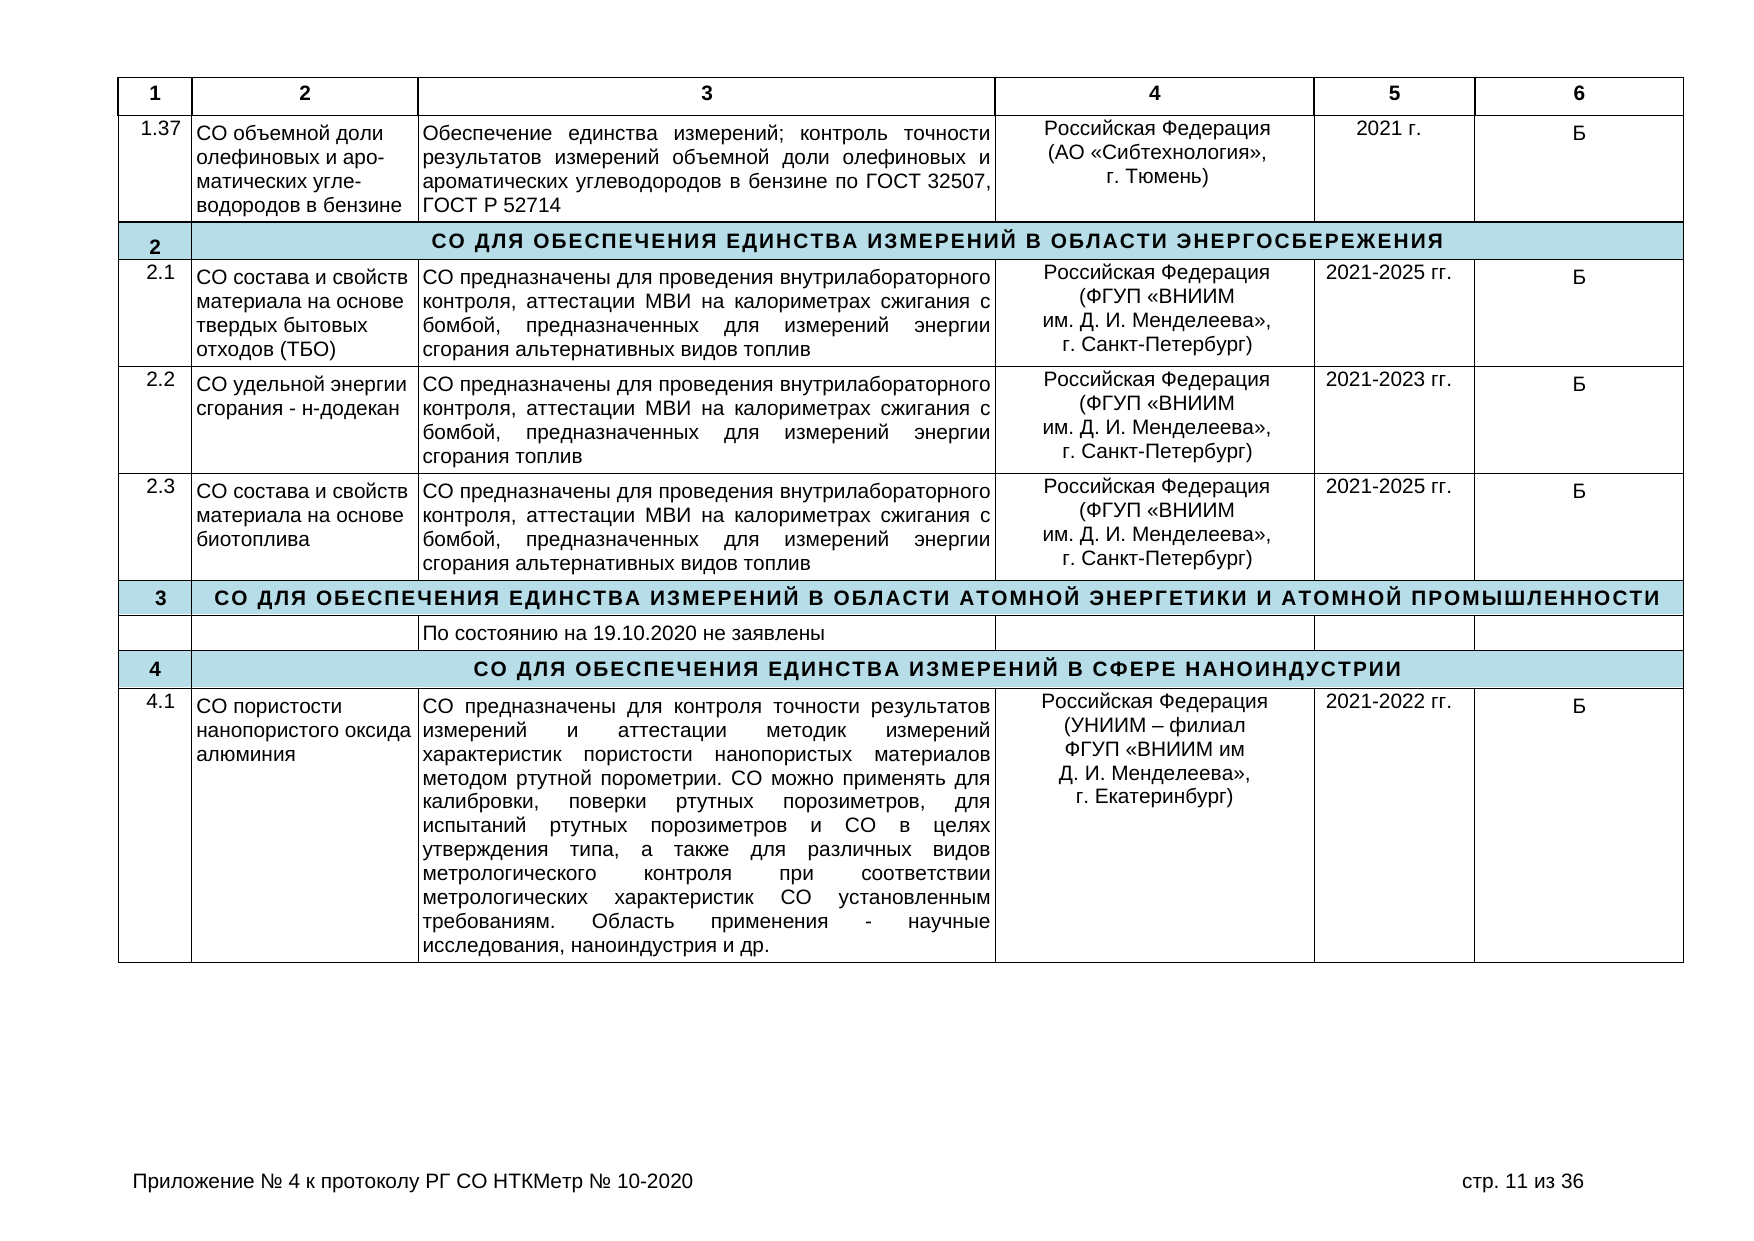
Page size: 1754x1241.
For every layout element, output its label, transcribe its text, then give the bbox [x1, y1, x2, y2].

table_cell 2 [119, 223, 191, 259]
table_header 1 [119, 78, 191, 114]
table_cell СО предназначены для проведения внутрилабораторного контроля, аттестации МВИ на калориметрах сжигания с бомбой, предназначенных для измерений энергии сгорания альтернативных видов топлив [419, 474, 995, 579]
table_cell СО предназначены для проведения внутрилабораторного контроля, аттестации МВИ на калориметрах сжигания с бомбой, предназначенных для измерений энергии сгорания топлив [419, 367, 995, 473]
table_cell Б [1475, 116, 1683, 221]
table_cell СО для обеспечения единства измерений в области атомной энергетики и атомной промышленности [192, 581, 1683, 614]
table_cell 2021-2025 гг. [1315, 474, 1474, 579]
table_cell Б [1475, 260, 1683, 366]
table_header 4 [996, 78, 1313, 114]
table_cell 2021-2025 гг. [1315, 260, 1474, 366]
table_cell СО состава и свойств материала на основе твердых бытовых отходов (ТБО) [192, 260, 418, 366]
table_cell СО состава и свойств материала на основе биотоплива [192, 474, 418, 579]
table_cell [996, 116, 1314, 221]
table_header 2 [193, 78, 417, 114]
table_cell Российская Федерация (ФГУП «ВНИИМ им. Д. И. Менделеева», г. Санкт-Петербург) [996, 474, 1314, 579]
table_cell Б [1475, 474, 1683, 579]
table_header 3 [419, 78, 994, 114]
table_cell [1315, 616, 1474, 649]
table_cell 2.2 [119, 367, 191, 473]
table_cell СО пористости нанопористого оксида алюминия [192, 689, 418, 962]
table_cell 3 [119, 581, 191, 614]
table_cell СО для обеспечения единства измерений в области энергосбережения [192, 223, 1683, 259]
table_cell Российская Федерация (ФГУП «ВНИИМ им. Д. И. Менделеева», г. Санкт-Петербург) [996, 260, 1314, 366]
table_header 6 [1476, 78, 1683, 114]
table_cell СО предназначены для проведения внутрилабораторного контроля, аттестации МВИ на калориметрах сжигания с бомбой, предназначенных для измерений энергии сгорания альтернативных видов топлив [419, 260, 995, 366]
table_cell СО объемной доли олефиновых и аро-матических угле-водородов в бензине [192, 116, 418, 221]
table_cell По состоянию на 19.10.2020 не заявлены [419, 616, 995, 649]
table_cell [1475, 616, 1683, 649]
table_cell Б [1475, 367, 1683, 473]
table_cell 4.1 [119, 689, 191, 962]
table_cell 4 [119, 651, 191, 687]
table_cell СО для обеспечения единства измерений В СФЕРЕ НАНОИНДУСТРИИ [192, 651, 1683, 687]
table_cell 2021-2022 гг. [1315, 689, 1474, 962]
table_header 5 [1315, 78, 1474, 114]
table_cell СО удельной энергии сгорания - н-додекан [192, 367, 418, 473]
table_cell 2021-2023 гг. [1315, 367, 1474, 473]
table_cell Обеспечение единства измерений; контроль точности результатов измерений объемной доли олефиновых и ароматических углеводородов в бензине по ГОСТ 32507, ГОСТ Р 52714 [419, 116, 995, 221]
table_cell [119, 616, 191, 649]
table_cell 2021 г. [1315, 116, 1474, 221]
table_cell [996, 689, 1314, 962]
table_cell [192, 616, 418, 649]
table_cell СО предназначены для контроля точности результатов измерений и аттестации методик измерений характеристик пористости нанопористых материалов методом ртутной порометрии. СО можно применять для калибровки, поверки ртутных порозиметров, для испытаний ртутных порозиметров и СО в целях утверждения типа, а также для различных видов метрологического контроля при соответствии метрологических характеристик СО установленным требованиям. Область применения - научные исследования, наноиндустрия и др. [419, 689, 995, 962]
table_cell 2.3 [119, 474, 191, 579]
table_cell [996, 616, 1314, 649]
table_cell 2.1 [119, 260, 191, 366]
table_cell Российская Федерация (ФГУП «ВНИИМ им. Д. И. Менделеева», г. Санкт-Петербург) [996, 367, 1314, 473]
table_cell 1.37 [119, 116, 191, 221]
table_cell Б [1475, 689, 1683, 962]
